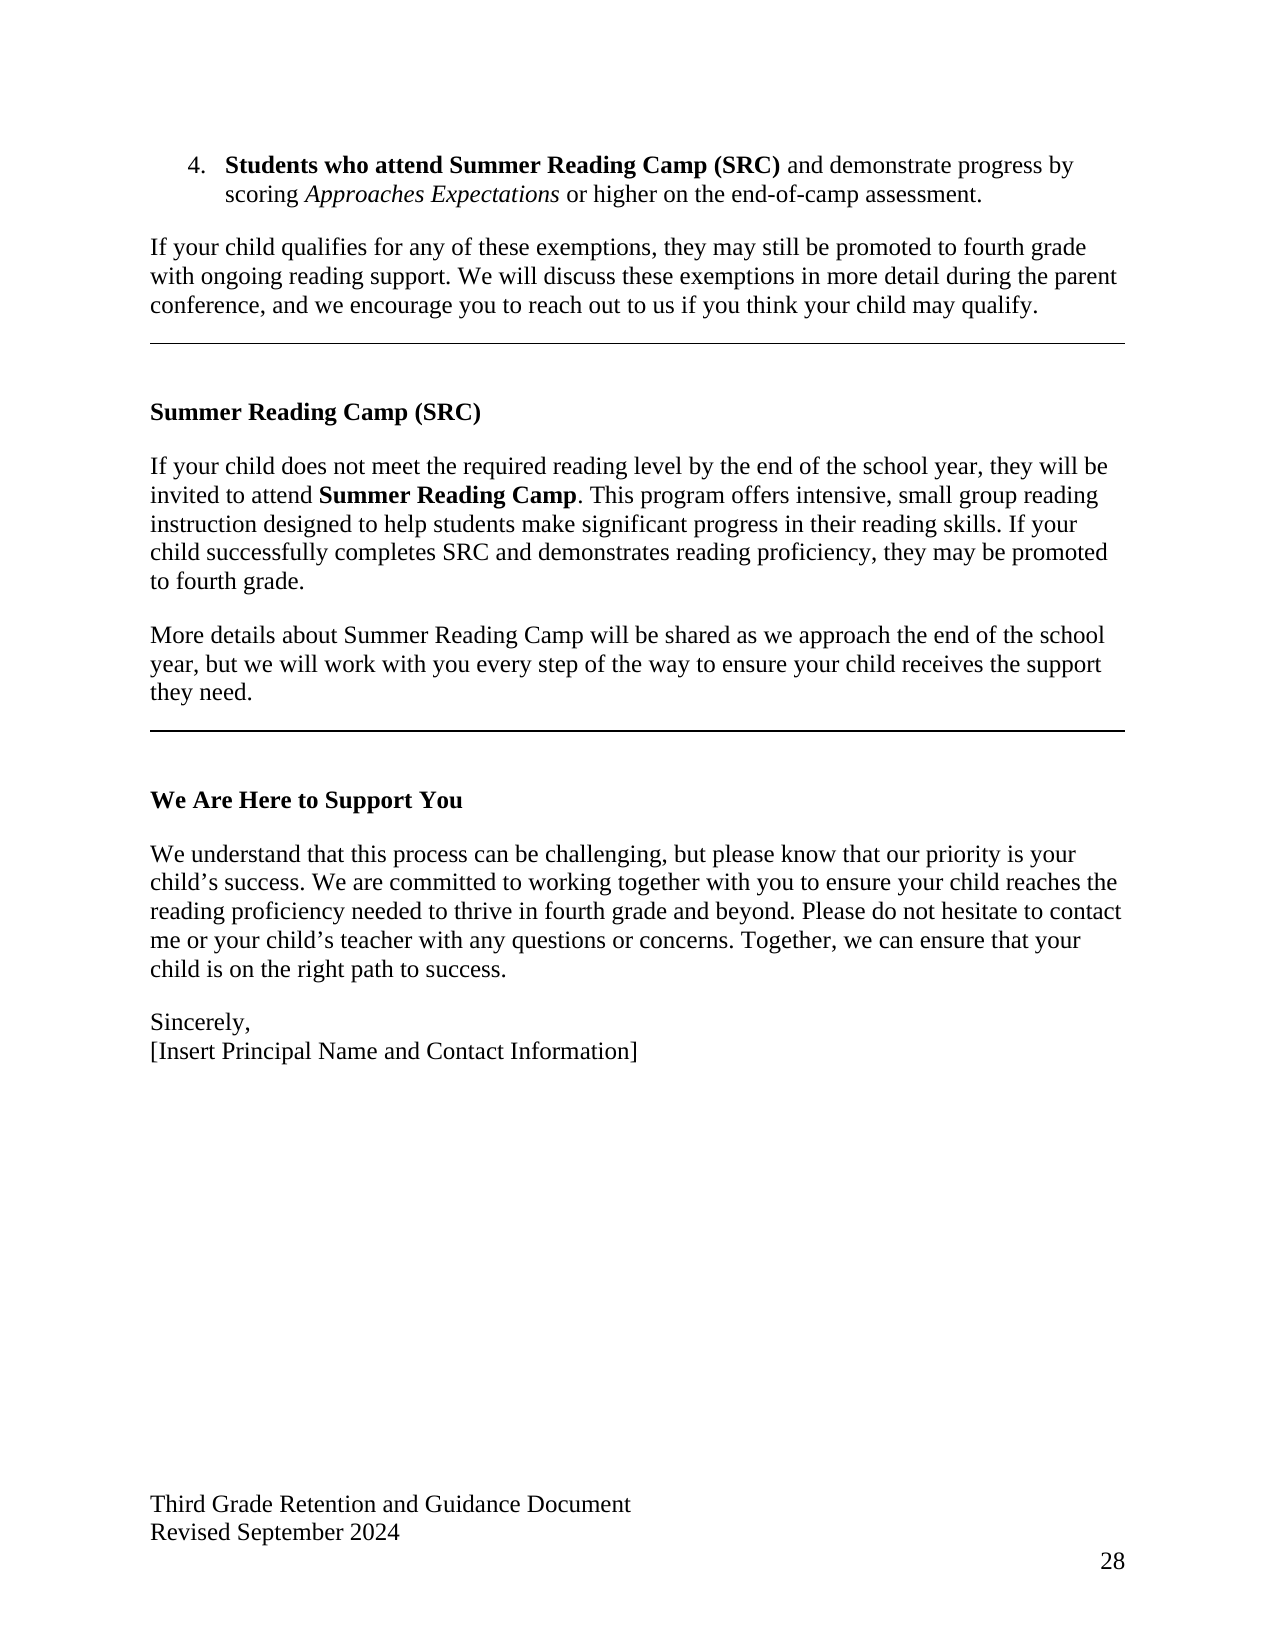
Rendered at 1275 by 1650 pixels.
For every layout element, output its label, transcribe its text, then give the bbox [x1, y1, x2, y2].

text If your child does not meet the required reading level by the end of the school year, they will be invited to attend Summer Reading Camp. This program offers intensive, small group reading instruction designed to help students make significant progress in their reading skills. If your child successfully completes SRC and demonstrates reading proficiency, they may be promoted to fourth grade. [150, 451, 1125, 595]
text We understand that this process can be challenging, but please know that our priority is your child’s success. We are committed to working together with you to ensure your child reaches the reading proficiency needed to thrive in fourth grade and beyond. Please do not hesitate to contact me or your child’s teacher with any questions or concerns. Together, we can ensure that your child is on the right path to success. [150, 839, 1125, 982]
text More details about Summer Reading Camp will be shared as we approach the end of the school year, but we will work with you every step of the way to ensure your child receives the support they need. [150, 620, 1125, 706]
text Sincerely, [Insert Principal Name and Contact Information] [150, 1007, 1125, 1065]
text We Are Here to Support You [150, 785, 1125, 814]
text Summer Reading Camp (SRC) [150, 397, 1125, 426]
list Students who attend Summer Reading Camp (SRC) and demonstrate progress by scoring Approaches Expectations or higher on the end-of-camp assessment. [187, 150, 1125, 207]
text If your child qualifies for any of these exemptions, they may still be promoted to fourth grade with ongoing reading support. We will discuss these exemptions in more detail during the parent conference, and we encourage you to reach out to us if you think your child may qualify. [150, 232, 1125, 319]
